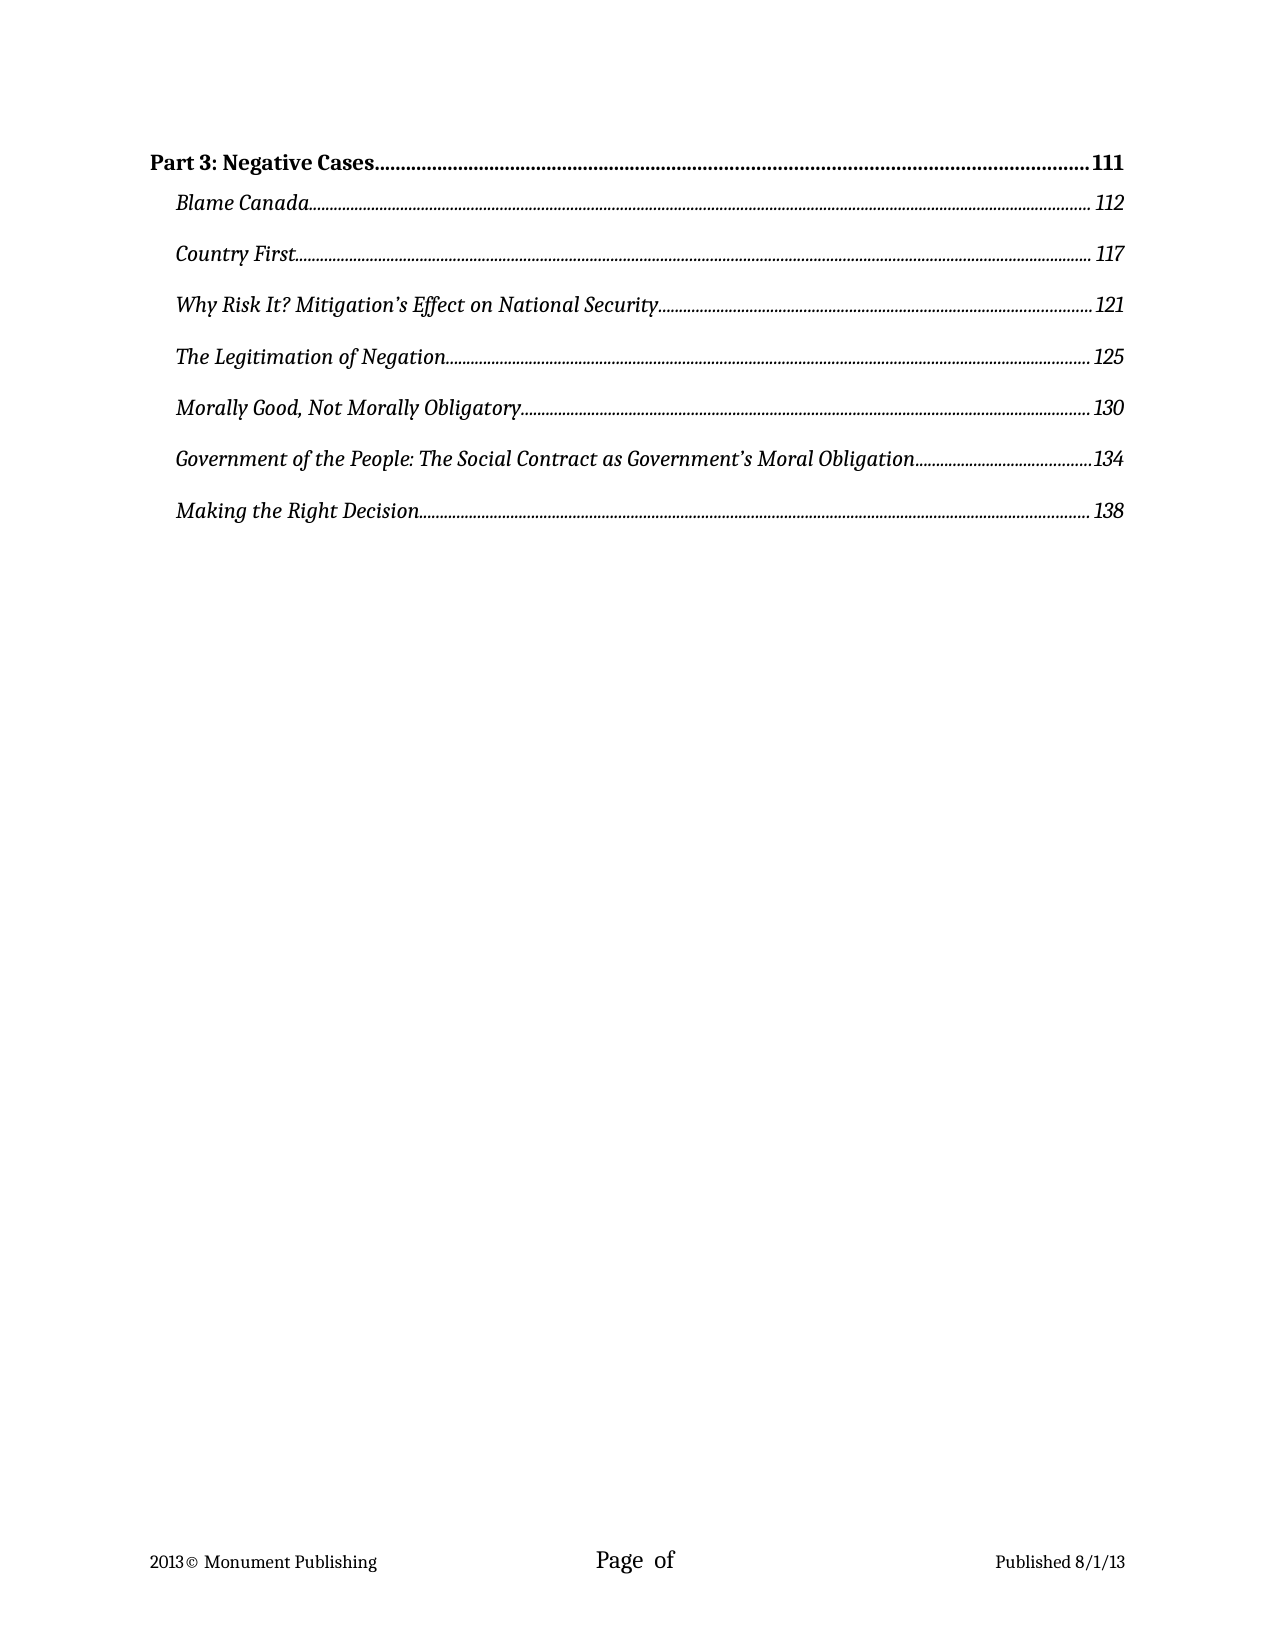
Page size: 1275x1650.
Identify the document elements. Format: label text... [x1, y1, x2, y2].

text Blame Canada 112 [176, 189, 1125, 216]
text Government of the People: The Social Contract as Government’s Moral Obligation 134 [176, 446, 1125, 473]
text Making the Right Decision 138 [176, 498, 1125, 524]
text Morally Good, Not Morally Obligatory 130 [176, 395, 1125, 421]
text The Legitimation of Negation 125 [176, 343, 1125, 370]
text Part 3: Negative Cases 111 [150, 150, 1125, 176]
text Why Risk It? Mitigation’s Effect on National Security 121 [176, 292, 1125, 318]
text Country First 117 [176, 241, 1125, 267]
